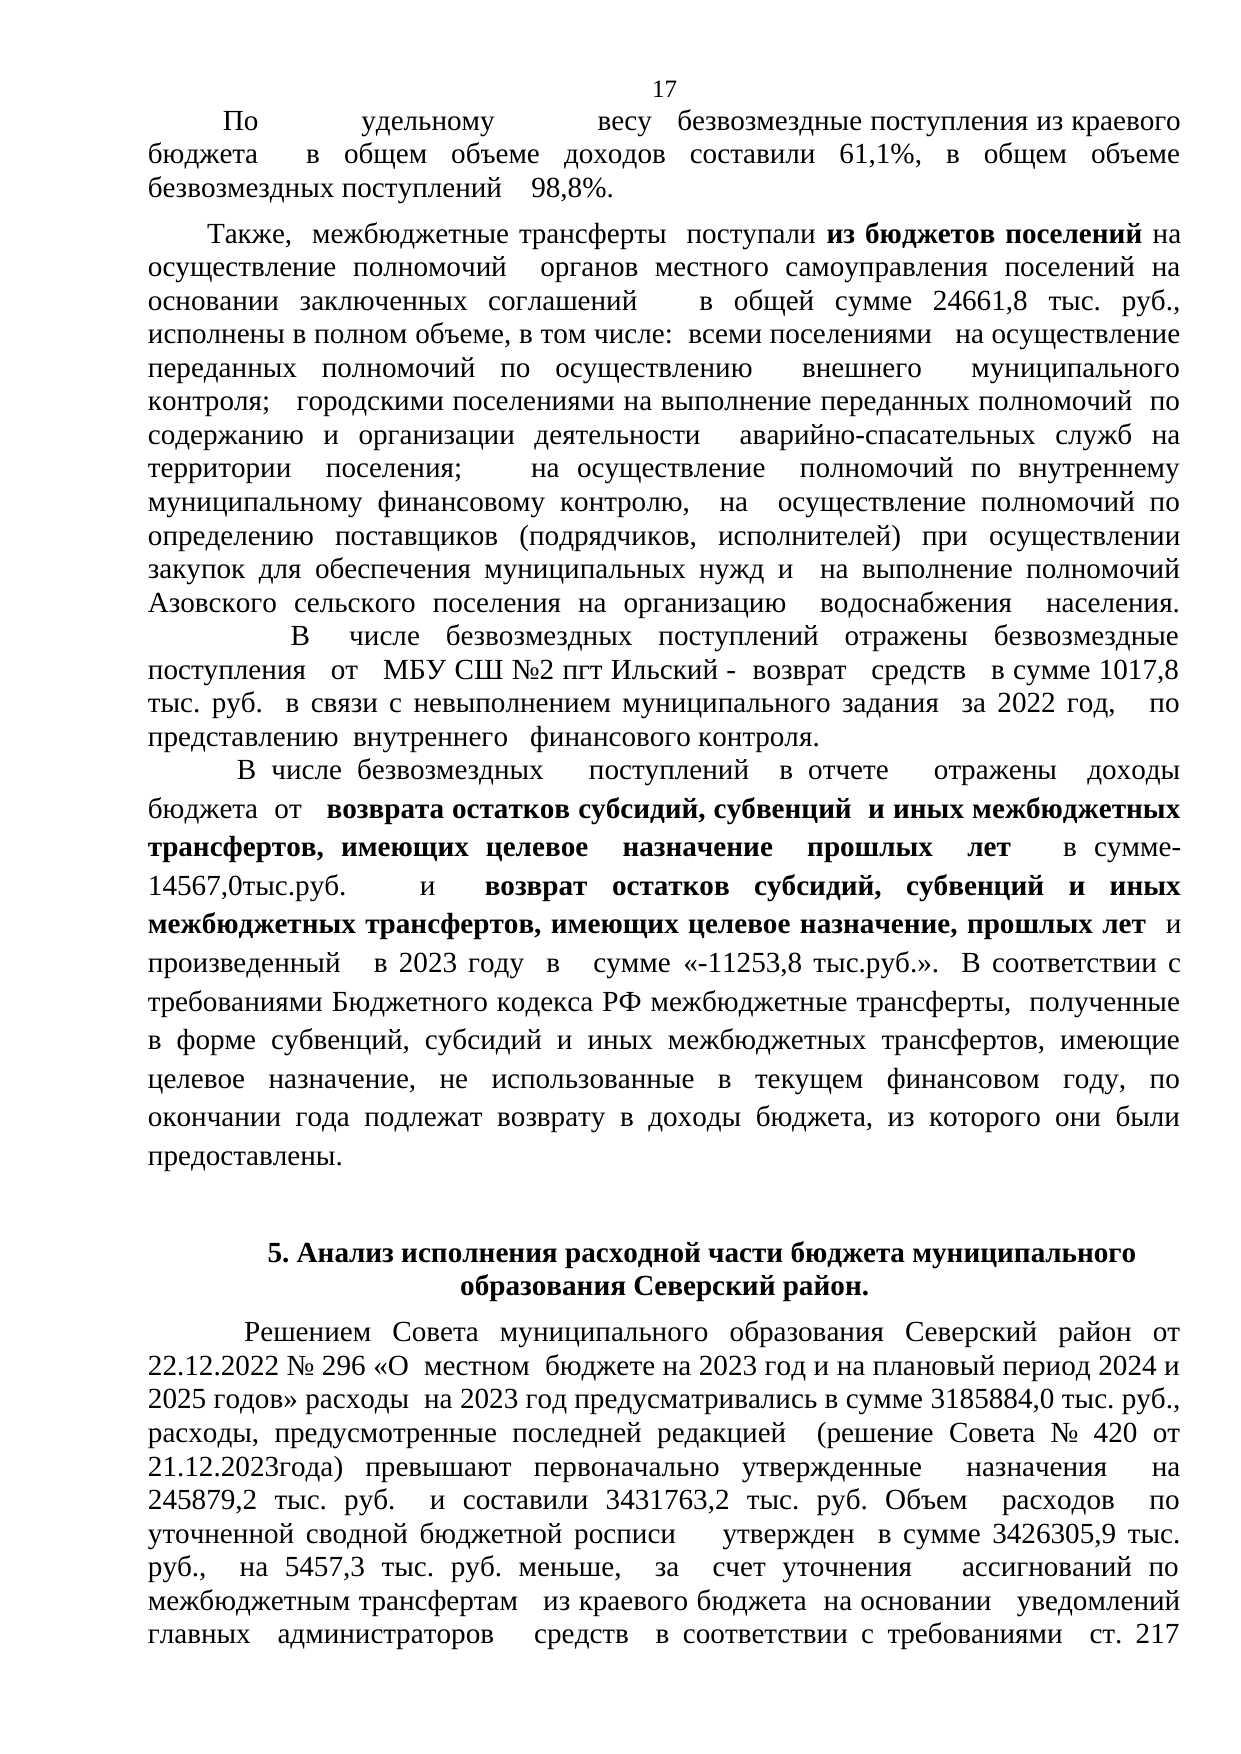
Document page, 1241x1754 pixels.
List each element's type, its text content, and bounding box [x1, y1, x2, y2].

text 5. Анализ исполнения расходной части бюджета муниципального образования Северский район. [148, 1235, 1181, 1302]
text В числе безвозмездных поступлений в отчете отражены доходы бюджета от возврата остатков субсидий, субвенций и иных межбюджетных трансфертов, имеющих целевое назначение прошлых лет в сумме-14567,0тыс.руб. и возврат остатков субсидий, субвенций и иных межбюджетных трансфертов, имеющих целевое назначение, прошлых лет и произведенный в 2023 году в сумме «-11253,8 тыс.руб.». В соответствии с требованиями Бюджетного кодекса РФ межбюджетные трансферты, полученные в форме субвенций, субсидий и иных межбюджетных трансфертов, имеющие целевое назначение, не использованные в текущем финансовом году, по окончании года подлежат возврату в доходы бюджета, из которого они были предоставлены. [148, 752, 1181, 1171]
text Также, межбюджетные трансферты поступали из бюджетов поселений на осуществление полномочий органов местного самоуправления поселений на основании заключенных соглашений в общей сумме 24661,8 тыс. руб., исполнены в полном объеме, в том числе: всеми поселениями на осуществление переданных полномочий по осуществлению внешнего муниципального контроля; городскими поселениями на выполнение переданных полномочий по содержанию и организации деятельности аварийно-спасательных служб на территории поселения; на осуществление полномочий по внутреннему муниципальному финансовому контролю, на осуществление полномочий по определению поставщиков (подрядчиков, исполнителей) при осуществлении закупок для обеспечения муниципальных нужд и на выполнение полномочий Азовского сельского поселения на организацию водоснабжения населения. В числе безвозмездных поступлений отражены безвозмездные поступления от МБУ СШ №2 пгт Ильский - возврат средств в сумме 1017,8 тыс. руб. в связи с невыполнением муниципального задания за 2022 год, по представлению внутреннего финансового контроля. [148, 216, 1181, 752]
text По удельному весу безвозмездные поступления из краевого бюджета в общем объеме доходов составили 61,1%, в общем объеме безвозмездных поступлений 98,8%. [148, 103, 1181, 203]
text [148, 1314, 1181, 1650]
